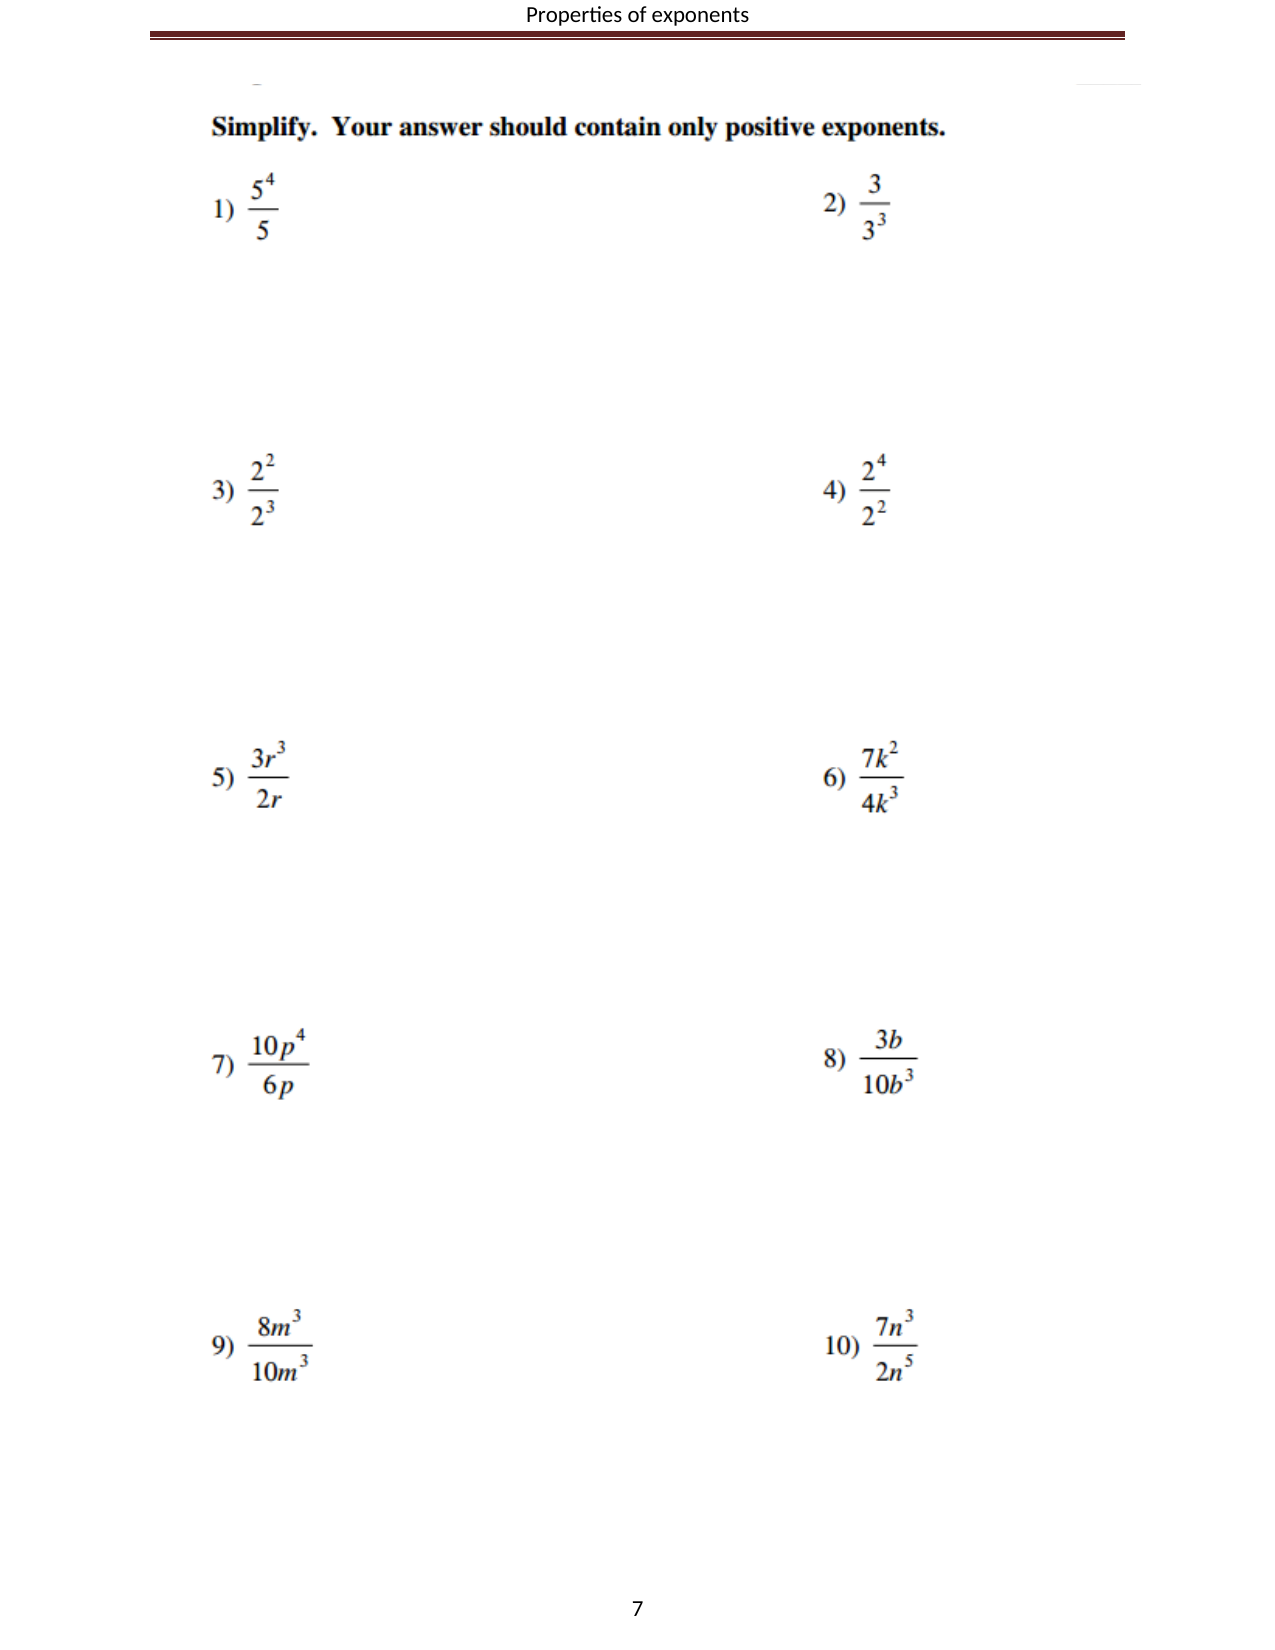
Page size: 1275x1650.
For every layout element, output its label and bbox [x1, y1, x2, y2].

picture [150, 84, 1142, 1458]
